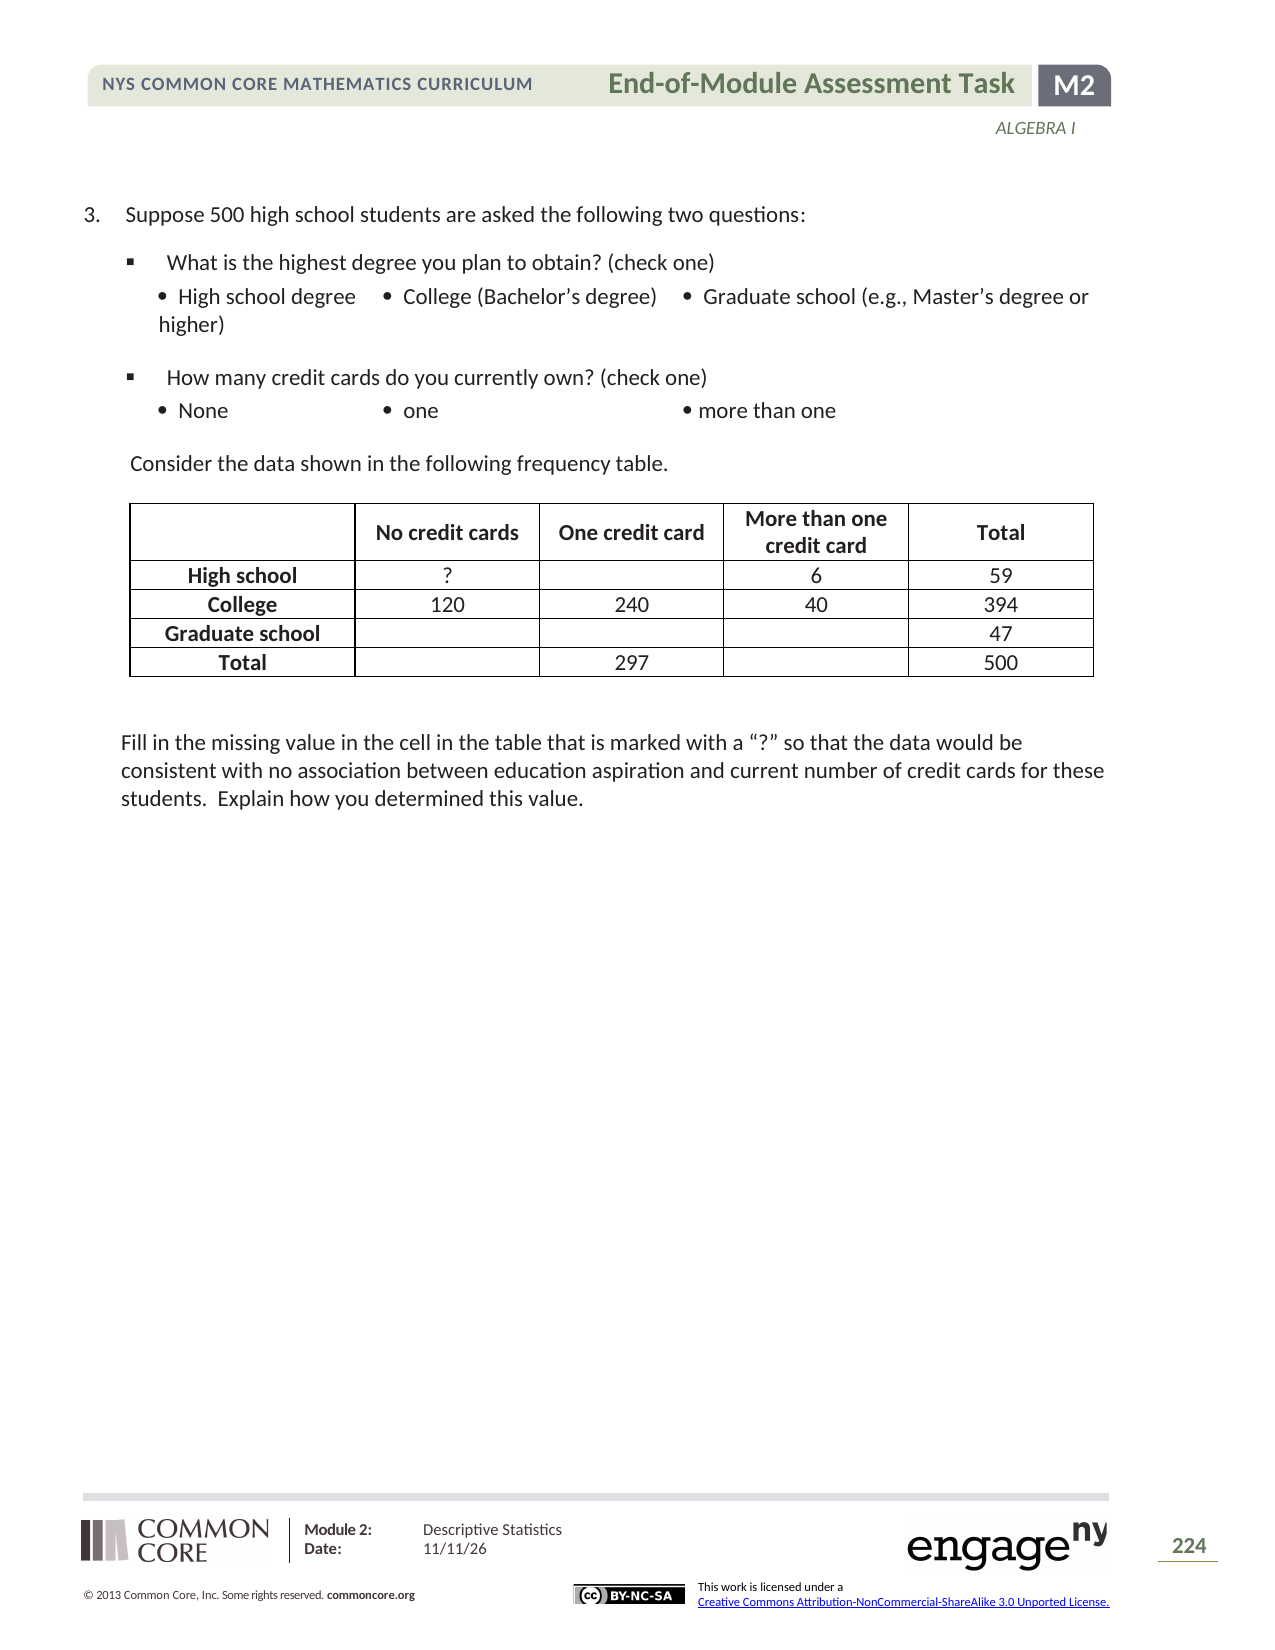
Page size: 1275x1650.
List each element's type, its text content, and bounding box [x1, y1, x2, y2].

table_header [131, 504, 354, 560]
table_cell 500 [909, 648, 1093, 676]
table_cell ? [356, 561, 539, 589]
list Suppose 500 high school students are asked the following two questions: [83, 200, 1108, 228]
table_cell [540, 619, 723, 647]
table_cell [724, 648, 908, 676]
table_cell High school [131, 561, 354, 589]
table_cell 120 [356, 590, 539, 618]
list What is the highest degree you plan to obtain? (check one) [125, 249, 1108, 276]
table_cell 297 [540, 648, 723, 676]
table_header One credit card [540, 504, 723, 560]
table_cell Graduate school [131, 619, 354, 647]
list How many credit cards do you currently own? (check one) [125, 363, 1108, 390]
table_cell [540, 561, 723, 589]
list None one more than one [158, 397, 1108, 424]
list High school degree College (Bachelor’s degree) Graduate school (e.g., Master’s degree or higher) [158, 282, 1108, 338]
table_header More than one credit card [724, 504, 908, 560]
table_cell Total [131, 648, 354, 676]
table_cell 40 [724, 590, 908, 618]
table_cell 240 [540, 590, 723, 618]
table_cell [724, 619, 908, 647]
table_cell College [131, 590, 354, 618]
table_cell [356, 648, 539, 676]
text Consider the data shown in the following frequency table. [130, 449, 1108, 478]
picture [906, 1518, 1107, 1573]
table_cell 59 [909, 561, 1093, 589]
table_header No credit cards [356, 504, 539, 560]
table_cell 47 [909, 619, 1093, 647]
table_cell [356, 619, 539, 647]
table_cell 6 [724, 561, 908, 589]
list Fill in the missing value in the cell in the table that is marked with a “?” so that the data would be consistent with no association between education aspiration and current number of credit cards for these students. Explain how you determined this value. [121, 728, 1108, 812]
picture [572, 1584, 685, 1604]
table_header Total [909, 504, 1093, 560]
picture [81, 1517, 269, 1562]
table_cell 394 [909, 590, 1093, 618]
